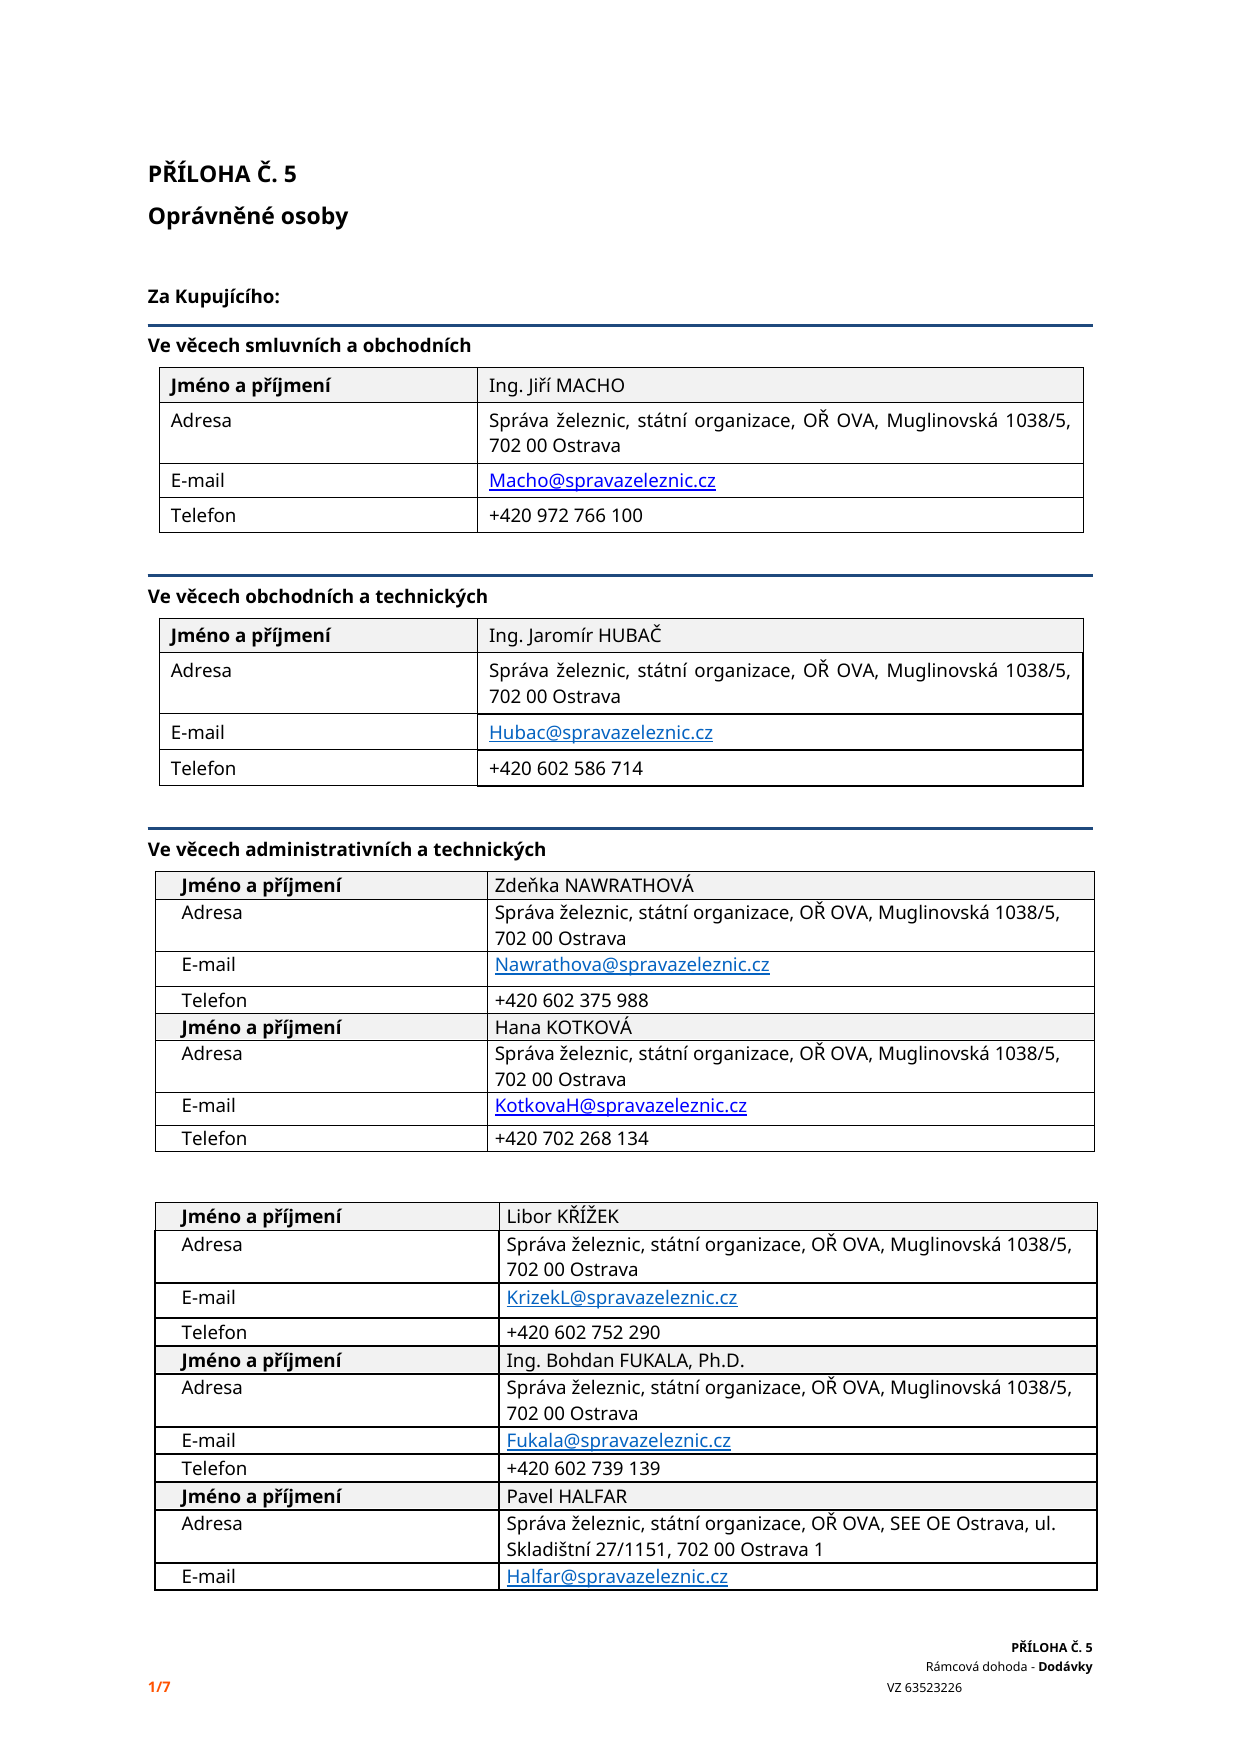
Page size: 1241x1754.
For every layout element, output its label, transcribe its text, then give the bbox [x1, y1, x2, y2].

table_cell Halfar@spravazeleznic.cz [500, 1564, 1096, 1589]
table_cell Jméno a příjmení [156, 1014, 487, 1039]
table_cell Správa železnic, státní organizace, OŘ OVA, Muglinovská 1038/5, 702 00 Ostrava [500, 1231, 1096, 1282]
table_cell Hubac@spravazeleznic.cz [478, 715, 1082, 749]
table_cell Adresa [160, 653, 477, 713]
table_cell Telefon [156, 987, 487, 1013]
table_header Jméno a příjmení [156, 872, 487, 899]
table_cell Macho@spravazeleznic.cz [478, 464, 1083, 497]
table_cell Hana KOTKOVÁ [488, 1014, 1094, 1039]
table_header Jméno a příjmení [160, 619, 477, 652]
table_cell Adresa [156, 1375, 498, 1426]
table_cell Telefon [156, 1319, 498, 1345]
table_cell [500, 1511, 1096, 1562]
table_cell KotkovaH@spravazeleznic.cz [488, 1093, 1094, 1124]
table_cell KrizekL@spravazeleznic.cz [500, 1284, 1096, 1317]
table_cell +420 602 375 988 [488, 987, 1094, 1013]
text Za Kupujícího: [148, 283, 1093, 308]
table_cell Jméno a příjmení [156, 1347, 498, 1372]
table_cell Správa železnic, státní organizace, OŘ OVA, Muglinovská 1038/5, 702 00 Ostrava [500, 1375, 1096, 1426]
text Oprávněné osoby [148, 201, 1093, 230]
table_cell Pavel HALFAR [500, 1483, 1096, 1508]
table_header Jméno a příjmení [156, 1203, 499, 1230]
table_cell Telefon [156, 1126, 487, 1151]
table_cell Adresa [160, 403, 477, 462]
table_cell +420 602 739 139 [500, 1455, 1096, 1481]
table_cell Jméno a příjmení [156, 1483, 498, 1508]
table_cell Adresa [156, 1231, 498, 1282]
table_cell +420 972 766 100 [478, 498, 1083, 532]
table_cell E-mail [156, 1284, 498, 1317]
text Ve věcech smluvních a obchodních [148, 327, 1093, 358]
table_cell Telefon [156, 1455, 498, 1481]
text Ve věcech administrativních a technických [148, 830, 1093, 862]
table_cell Adresa [156, 900, 487, 951]
table_cell Správa železnic, státní organizace, OŘ OVA, Muglinovská 1038/5, 702 00 Ostrava [488, 900, 1094, 951]
table_cell Telefon [160, 498, 477, 532]
table_cell Fukala@spravazeleznic.cz [500, 1428, 1096, 1453]
table_cell E-mail [160, 464, 477, 497]
table_cell Nawrathova@spravazeleznic.cz [488, 952, 1094, 986]
table_cell Telefon [160, 750, 477, 784]
table_header Libor KŘÍŽEK [500, 1203, 1097, 1230]
table_cell E-mail [156, 1564, 498, 1589]
table_cell +420 702 268 134 [488, 1126, 1094, 1151]
table_header Jméno a příjmení [160, 368, 477, 402]
table_cell Adresa [156, 1511, 498, 1562]
table_cell E-mail [156, 1428, 498, 1453]
table_cell E-mail [160, 714, 477, 749]
table_cell +420 602 586 714 [478, 751, 1082, 784]
table_cell Správa železnic, státní organizace, OŘ OVA, Muglinovská 1038/5, 702 00 Ostrava [478, 653, 1082, 713]
table_cell Správa železnic, státní organizace, OŘ OVA, Muglinovská 1038/5, 702 00 Ostrava [488, 1041, 1094, 1092]
table_header Zdeňka NAWRATHOVÁ [488, 872, 1094, 899]
table_cell E-mail [156, 1093, 487, 1124]
table_cell E-mail [156, 952, 487, 986]
table_cell Adresa [156, 1041, 487, 1092]
table_header Ing. Jiří MACHO [478, 368, 1083, 402]
table_cell +420 602 752 290 [500, 1319, 1096, 1345]
text Ve věcech obchodních a technických [148, 577, 1093, 609]
table_header Ing. Jaromír HUBAČ [478, 619, 1083, 652]
table_cell Ing. Bohdan FUKALA, Ph.D. [500, 1347, 1096, 1372]
text Příloha č. 5 [148, 159, 1093, 188]
table_cell Správa železnic, státní organizace, OŘ OVA, Muglinovská 1038/5, 702 00 Ostrava [478, 403, 1083, 462]
